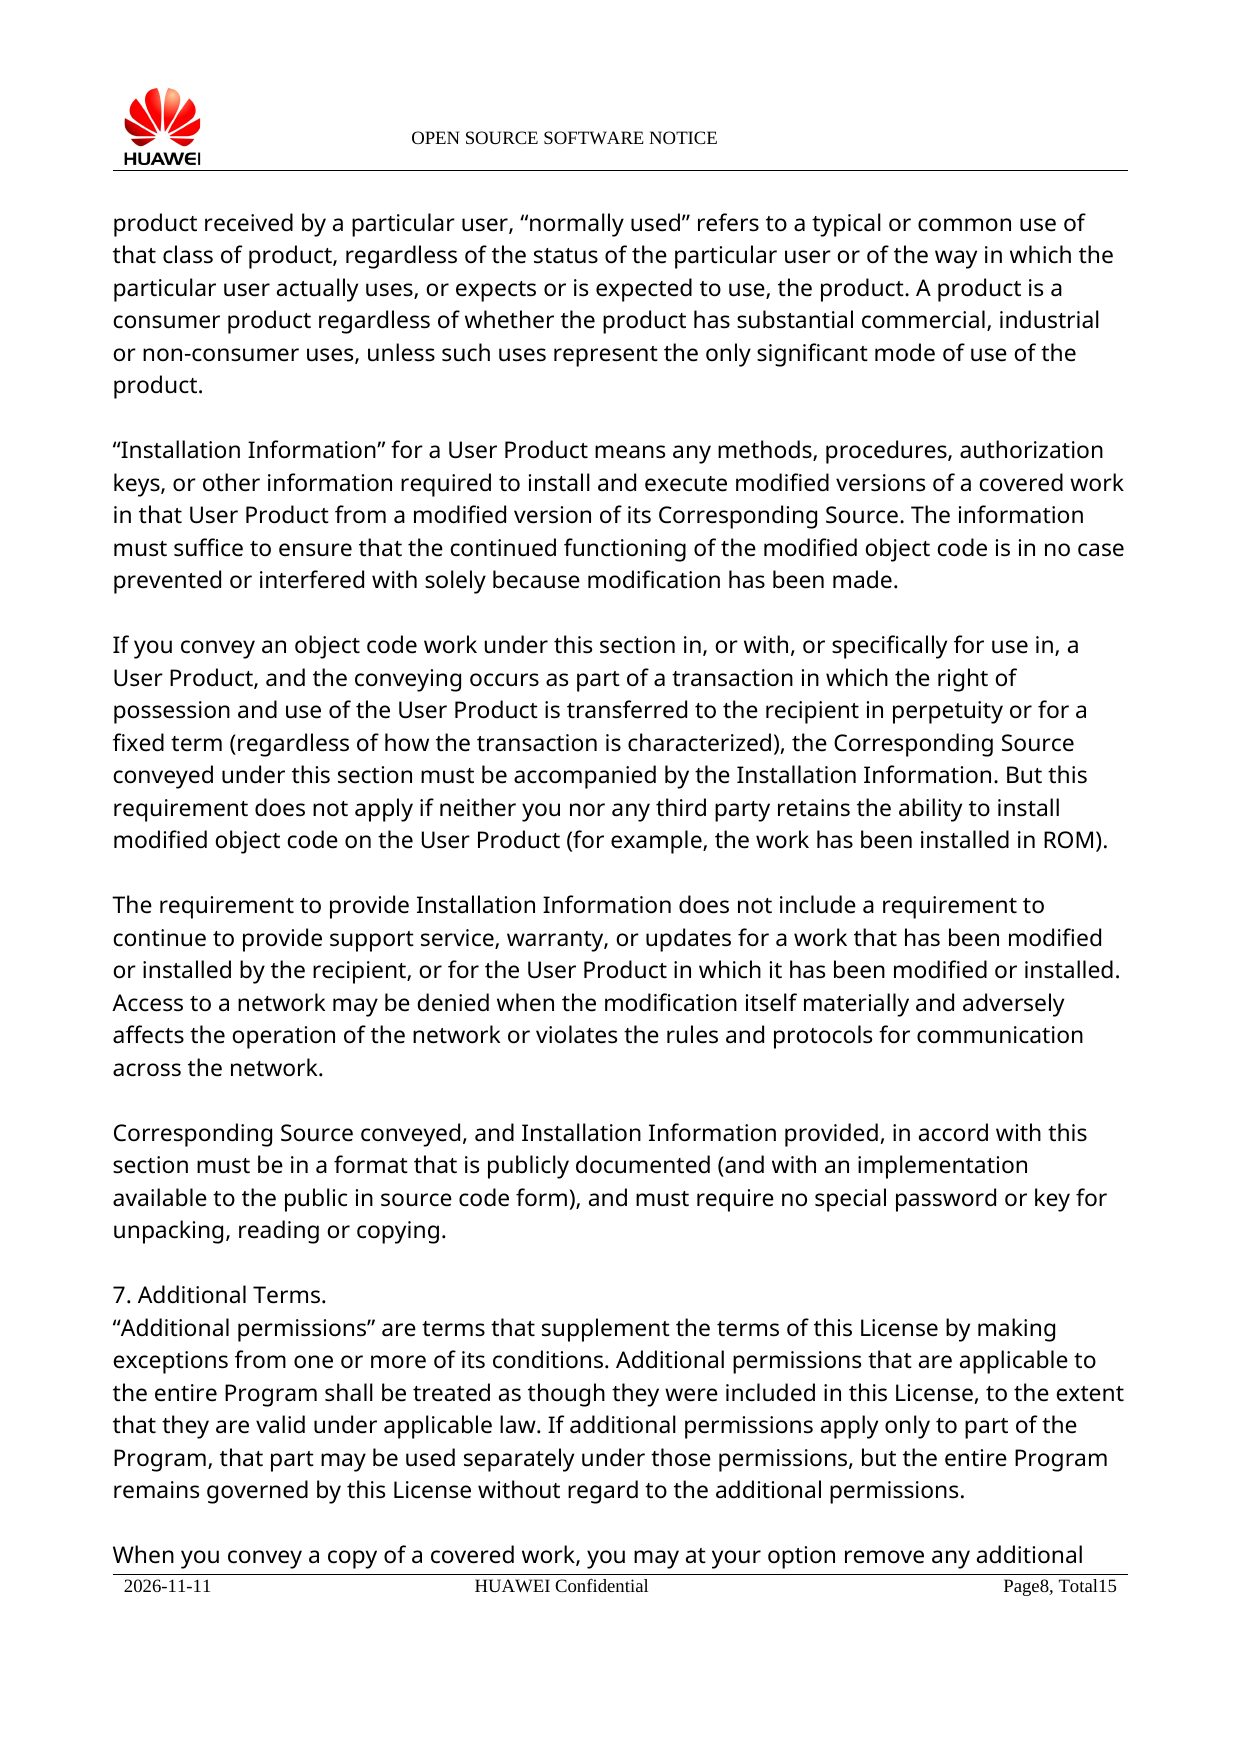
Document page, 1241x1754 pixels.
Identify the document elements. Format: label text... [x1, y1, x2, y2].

text “Additional permissions” are terms that supplement the terms of this License by making exceptions from one or more of its conditions. Additional permissions that are applicable to the entire Program shall be treated as though they were included in this License, to the extent that they are valid under applicable law. If additional permissions apply only to part of the Program, that part may be used separately under those permissions, but the entire Program remains governed by this License without regard to the additional permissions. [112, 1311, 1128, 1506]
text Corresponding Source conveyed, and Installation Information provided, in accord with this section must be in a format that is publicly documented (and with an implementation available to the public in source code form), and must require no special password or key for unpacking, reading or copying. [112, 1116, 1128, 1246]
text 7. Additional Terms. [112, 1279, 1128, 1311]
picture [124, 88, 201, 165]
text The requirement to provide Installation Information does not include a requirement to continue to provide support service, warranty, or updates for a work that has been modified or installed by the recipient, or for the User Product in which it has been modified or installed. Access to a network may be denied when the modification itself materially and adversely affects the operation of the network or violates the rules and protocols for communication across the network. [112, 889, 1128, 1084]
text If you convey an object code work under this section in, or with, or specifically for use in, a User Product, and the conveying occurs as part of a transaction in which the right of possession and use of the User Product is transferred to the recipient in perpetuity or for a fixed term (regardless of how the transaction is characterized), the Corresponding Source conveyed under this section must be accompanied by the Installation Information. But this requirement does not apply if neither you nor any third party retains the ability to install modified object code on the User Product (for example, the work has been installed in ROM). [112, 629, 1128, 856]
text “Installation Information” for a User Product means any methods, procedures, authorization keys, or other information required to install and execute modified versions of a covered work in that User Product from a modified version of its Corresponding Source. The information must suffice to ensure that the continued functioning of the modified object code is in no case prevented or interfered with solely because modification has been made. [112, 434, 1128, 596]
